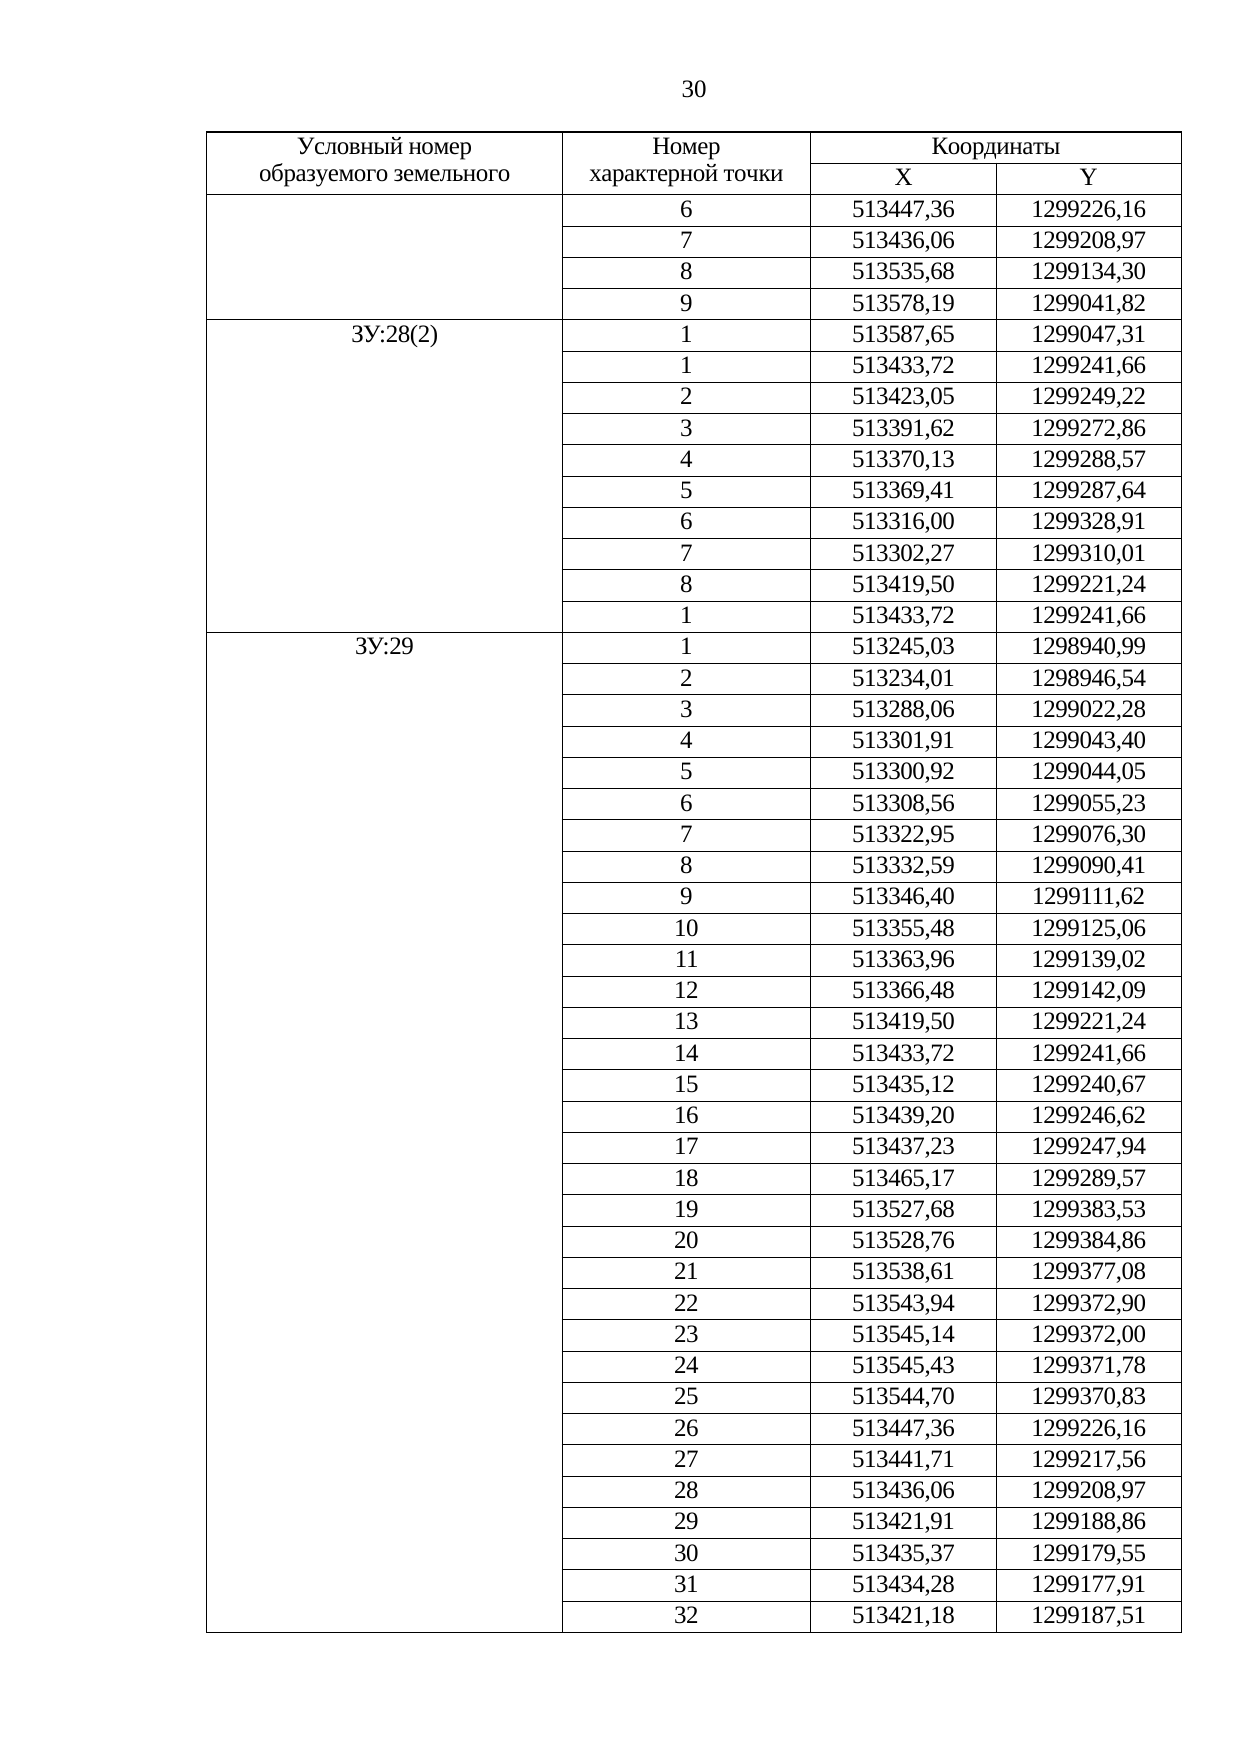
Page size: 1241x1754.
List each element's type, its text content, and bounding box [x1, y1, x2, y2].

table_cell 3 [563, 695, 810, 726]
table_cell 513322,95 [811, 820, 996, 851]
table_cell 2 [563, 664, 810, 694]
table_cell 513308,56 [811, 789, 996, 819]
table_cell 27 [563, 1445, 810, 1476]
table_cell 1299221,24 [997, 1008, 1181, 1038]
table_cell 12 [563, 977, 810, 1007]
table_cell 1299372,00 [997, 1320, 1181, 1351]
table_cell 1299044,05 [997, 758, 1181, 788]
table_cell 513436,06 [811, 227, 996, 257]
table_cell 1 [563, 352, 810, 382]
table_cell 1299142,09 [997, 977, 1181, 1007]
table_cell 1 [563, 602, 810, 632]
table_cell 513391,62 [811, 414, 996, 444]
table_cell 6 [563, 789, 810, 819]
table_cell 32 [563, 1602, 810, 1632]
table_cell 18 [563, 1164, 810, 1194]
table_cell 513316,00 [811, 508, 996, 538]
table_cell 1299055,23 [997, 789, 1181, 819]
table_cell 19 [563, 1195, 810, 1226]
table_cell 513441,71 [811, 1445, 996, 1476]
table_cell 1299241,66 [997, 602, 1181, 632]
table_cell 513423,05 [811, 383, 996, 413]
table_cell 6 [563, 195, 810, 226]
table_cell Y [997, 164, 1181, 194]
table_cell 1299384,86 [997, 1227, 1181, 1257]
table_cell 14 [563, 1039, 810, 1069]
table_cell 15 [563, 1070, 810, 1101]
table_cell 1299370,83 [997, 1383, 1181, 1413]
table_cell 9 [563, 883, 810, 913]
table_cell 513435,12 [811, 1070, 996, 1101]
table_cell 513528,76 [811, 1227, 996, 1257]
table_cell 26 [563, 1414, 810, 1444]
table_cell 513234,01 [811, 664, 996, 694]
table_cell 1299041,82 [997, 289, 1181, 319]
table_cell 513363,96 [811, 945, 996, 976]
table_cell 513332,59 [811, 852, 996, 882]
table_cell 1298940,99 [997, 633, 1181, 663]
table_cell 1299043,40 [997, 727, 1181, 757]
table_cell 1299217,56 [997, 1445, 1181, 1476]
table_cell 1299188,86 [997, 1508, 1181, 1538]
table_cell 1299377,08 [997, 1258, 1181, 1288]
table_cell 513433,72 [811, 1039, 996, 1069]
table_cell 1299247,94 [997, 1133, 1181, 1163]
table_cell 1299208,97 [997, 227, 1181, 257]
table_cell 513421,18 [811, 1602, 996, 1632]
table_cell 1299139,02 [997, 945, 1181, 976]
table_cell 513302,27 [811, 539, 996, 569]
table_cell 513245,03 [811, 633, 996, 663]
table_cell 9 [563, 289, 810, 319]
table_cell 21 [563, 1258, 810, 1288]
table_cell 3 [563, 414, 810, 444]
table_cell 24 [563, 1352, 810, 1382]
table_cell 1 [563, 320, 810, 351]
table_header Условный номер образуемого земельного участка, части земельного участка [207, 133, 562, 194]
table_cell 1299076,30 [997, 820, 1181, 851]
table_cell 1299125,06 [997, 914, 1181, 944]
table_cell 28 [563, 1477, 810, 1507]
table_cell 513535,68 [811, 258, 996, 288]
table_cell 25 [563, 1383, 810, 1413]
table_cell 23 [563, 1320, 810, 1351]
table_cell 513544,70 [811, 1383, 996, 1413]
table_cell 513543,94 [811, 1289, 996, 1319]
table_cell 513369,41 [811, 477, 996, 507]
table_cell 1299221,24 [997, 570, 1181, 601]
table_cell 1299246,62 [997, 1102, 1181, 1132]
table_cell 513465,17 [811, 1164, 996, 1194]
table_cell 513346,40 [811, 883, 996, 913]
table_cell 5 [563, 477, 810, 507]
table_cell 20 [563, 1227, 810, 1257]
table_cell 513355,48 [811, 914, 996, 944]
table_cell 1299241,66 [997, 1039, 1181, 1069]
table_cell 13 [563, 1008, 810, 1038]
table_cell 1299372,90 [997, 1289, 1181, 1319]
table_cell 513421,91 [811, 1508, 996, 1538]
table_cell 31 [563, 1570, 810, 1601]
table_cell 1299111,62 [997, 883, 1181, 913]
table_cell 1299287,64 [997, 477, 1181, 507]
table_cell 1299249,22 [997, 383, 1181, 413]
table_cell 7 [563, 820, 810, 851]
table_cell 8 [563, 852, 810, 882]
table_cell 513301,91 [811, 727, 996, 757]
table_cell 4 [563, 727, 810, 757]
table_cell 513587,65 [811, 320, 996, 351]
table_cell 17 [563, 1133, 810, 1163]
table_cell 513419,50 [811, 570, 996, 601]
table_cell 8 [563, 570, 810, 601]
table_cell 513435,37 [811, 1539, 996, 1569]
table_cell 513433,72 [811, 352, 996, 382]
table_cell 513436,06 [811, 1477, 996, 1507]
table_cell 1299383,53 [997, 1195, 1181, 1226]
table_cell ЗУ:28(2) [207, 320, 562, 632]
table_cell 1299288,57 [997, 445, 1181, 476]
table_cell 7 [563, 227, 810, 257]
table_cell 1299289,57 [997, 1164, 1181, 1194]
table_cell 513434,28 [811, 1570, 996, 1601]
table_cell 1299241,66 [997, 352, 1181, 382]
table_cell ЗУ:29 [207, 633, 562, 1632]
table_cell 513527,68 [811, 1195, 996, 1226]
table_header Номер характерной точки [563, 133, 810, 194]
table_cell 513447,36 [811, 1414, 996, 1444]
table_cell 513366,48 [811, 977, 996, 1007]
table_cell 513578,19 [811, 289, 996, 319]
table_header Координаты [811, 133, 1181, 163]
table_cell 513447,36 [811, 195, 996, 226]
table_cell 1299310,01 [997, 539, 1181, 569]
table_cell 5 [563, 758, 810, 788]
table_cell 29 [563, 1508, 810, 1538]
table_cell 8 [563, 258, 810, 288]
table_cell 1 [563, 633, 810, 663]
table_cell 513433,72 [811, 602, 996, 632]
table_cell 10 [563, 914, 810, 944]
table_cell 22 [563, 1289, 810, 1319]
table_cell 1298946,54 [997, 664, 1181, 694]
table_cell 513370,13 [811, 445, 996, 476]
table_cell 2 [563, 383, 810, 413]
table_cell 16 [563, 1102, 810, 1132]
table_cell 30 [563, 1539, 810, 1569]
table_cell 513545,43 [811, 1352, 996, 1382]
table_cell 1299272,86 [997, 414, 1181, 444]
table_cell 1299371,78 [997, 1352, 1181, 1382]
table_cell 1299226,16 [997, 195, 1181, 226]
table_cell 1299240,67 [997, 1070, 1181, 1101]
table_cell 513300,92 [811, 758, 996, 788]
table_cell 513439,20 [811, 1102, 996, 1132]
table_cell 1299134,30 [997, 258, 1181, 288]
table_cell 7 [563, 539, 810, 569]
table_cell 1299022,28 [997, 695, 1181, 726]
table_cell 513545,14 [811, 1320, 996, 1351]
table_cell 1299208,97 [997, 1477, 1181, 1507]
table_cell 4 [563, 445, 810, 476]
table_cell 1299179,55 [997, 1539, 1181, 1569]
table_cell 1299226,16 [997, 1414, 1181, 1444]
table_cell 1299047,31 [997, 320, 1181, 351]
table_cell 6 [563, 508, 810, 538]
table_cell 1299187,51 [997, 1602, 1181, 1632]
table_cell 1299328,91 [997, 508, 1181, 538]
table_cell 513288,06 [811, 695, 996, 726]
table_cell 513538,61 [811, 1258, 996, 1288]
table_cell 513437,23 [811, 1133, 996, 1163]
table_cell 11 [563, 945, 810, 976]
table_cell 513419,50 [811, 1008, 996, 1038]
table_cell X [811, 164, 996, 194]
table_cell 1299090,41 [997, 852, 1181, 882]
table_cell 1299177,91 [997, 1570, 1181, 1601]
